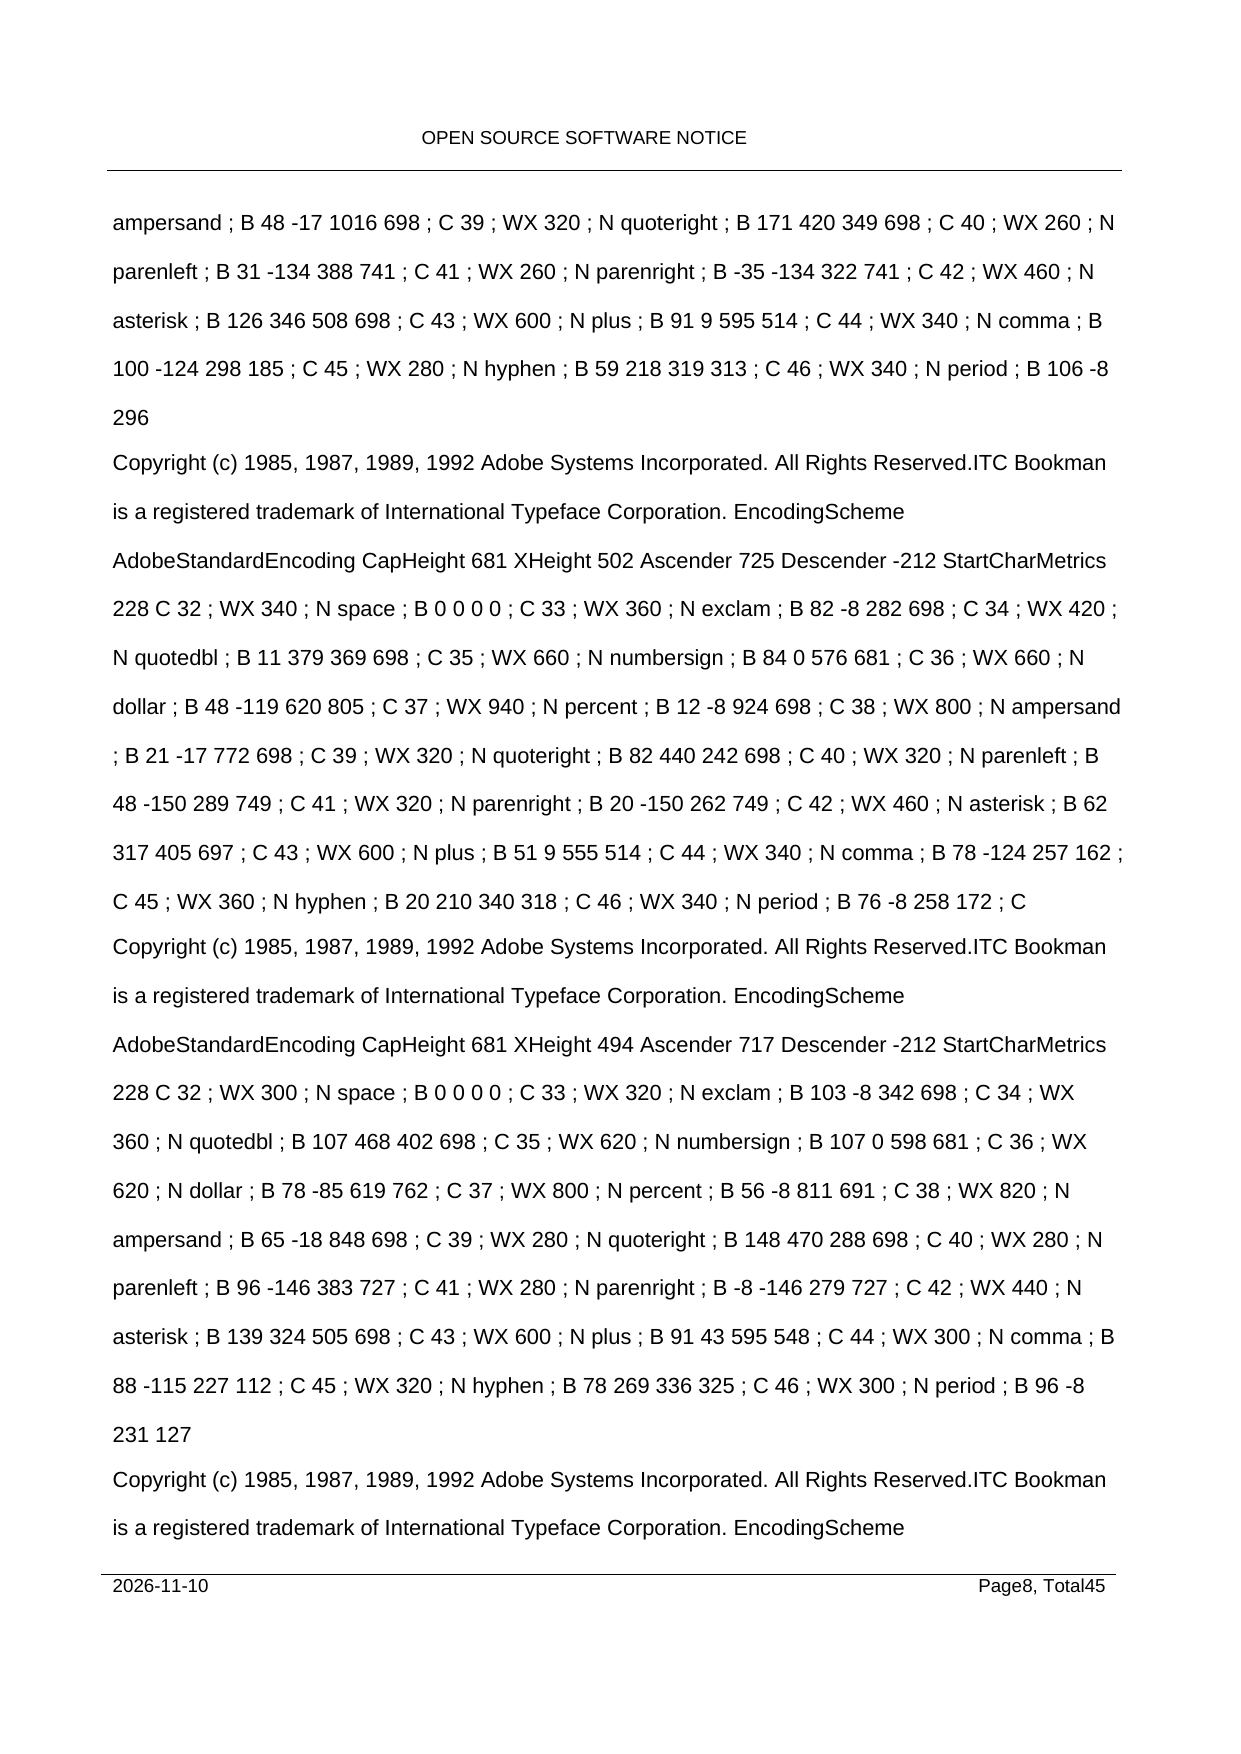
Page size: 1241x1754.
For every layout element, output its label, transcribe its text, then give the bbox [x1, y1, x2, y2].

text Copyright (c) 1985, 1987, 1989, 1992 Adobe Systems Incorporated. All Rights Reserved.ITC Bookman is a registered trademark of International Typeface Corporation. EncodingScheme AdobeStandardEncoding CapHeight 681 XHeight 502 Ascender 725 Descender -212 StartCharMetrics 228 C 32 ; WX 340 ; N space ; B 0 0 0 0 ; C 33 ; WX 360 ; N exclam ; B 82 -8 282 698 ; C 34 ; WX 420 ; N quotedbl ; B 11 379 369 698 ; C 35 ; WX 660 ; N numbersign ; B 84 0 576 681 ; C 36 ; WX 660 ; N dollar ; B 48 -119 620 805 ; C 37 ; WX 940 ; N percent ; B 12 -8 924 698 ; C 38 ; WX 800 ; N ampersand ; B 21 -17 772 698 ; C 39 ; WX 320 ; N quoteright ; B 82 440 242 698 ; C 40 ; WX 320 ; N parenleft ; B 48 -150 289 749 ; C 41 ; WX 320 ; N parenright ; B 20 -150 262 749 ; C 42 ; WX 460 ; N asterisk ; B 62 317 405 697 ; C 43 ; WX 600 ; N plus ; B 51 9 555 514 ; C 44 ; WX 340 ; N comma ; B 78 -124 257 162 ; C 45 ; WX 360 ; N hyphen ; B 20 210 340 318 ; C 46 ; WX 340 ; N period ; B 76 -8 258 172 ; C [112, 446, 1128, 918]
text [112, 206, 1128, 434]
text Copyright (c) 1985, 1987, 1989, 1992 Adobe Systems Incorporated. All Rights Reserved.ITC Bookman is a registered trademark of International Typeface Corporation. EncodingScheme AdobeStandardEncoding CapHeight 681 XHeight 494 Ascender 717 Descender -212 StartCharMetrics 228 C 32 ; WX 300 ; N space ; B 0 0 0 0 ; C 33 ; WX 320 ; N exclam ; B 103 -8 342 698 ; C 34 ; WX 360 ; N quotedbl ; B 107 468 402 698 ; C 35 ; WX 620 ; N numbersign ; B 107 0 598 681 ; C 36 ; WX 620 ; N dollar ; B 78 -85 619 762 ; C 37 ; WX 800 ; N percent ; B 56 -8 811 691 ; C 38 ; WX 820 ; N ampersand ; B 65 -18 848 698 ; C 39 ; WX 280 ; N quoteright ; B 148 470 288 698 ; C 40 ; WX 280 ; N parenleft ; B 96 -146 383 727 ; C 41 ; WX 280 ; N parenright ; B -8 -146 279 727 ; C 42 ; WX 440 ; N asterisk ; B 139 324 505 698 ; C 43 ; WX 600 ; N plus ; B 91 43 595 548 ; C 44 ; WX 300 ; N comma ; B 88 -115 227 112 ; C 45 ; WX 320 ; N hyphen ; B 78 269 336 325 ; C 46 ; WX 300 ; N period ; B 96 -8 231 127 [112, 930, 1128, 1450]
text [112, 1463, 1128, 1544]
